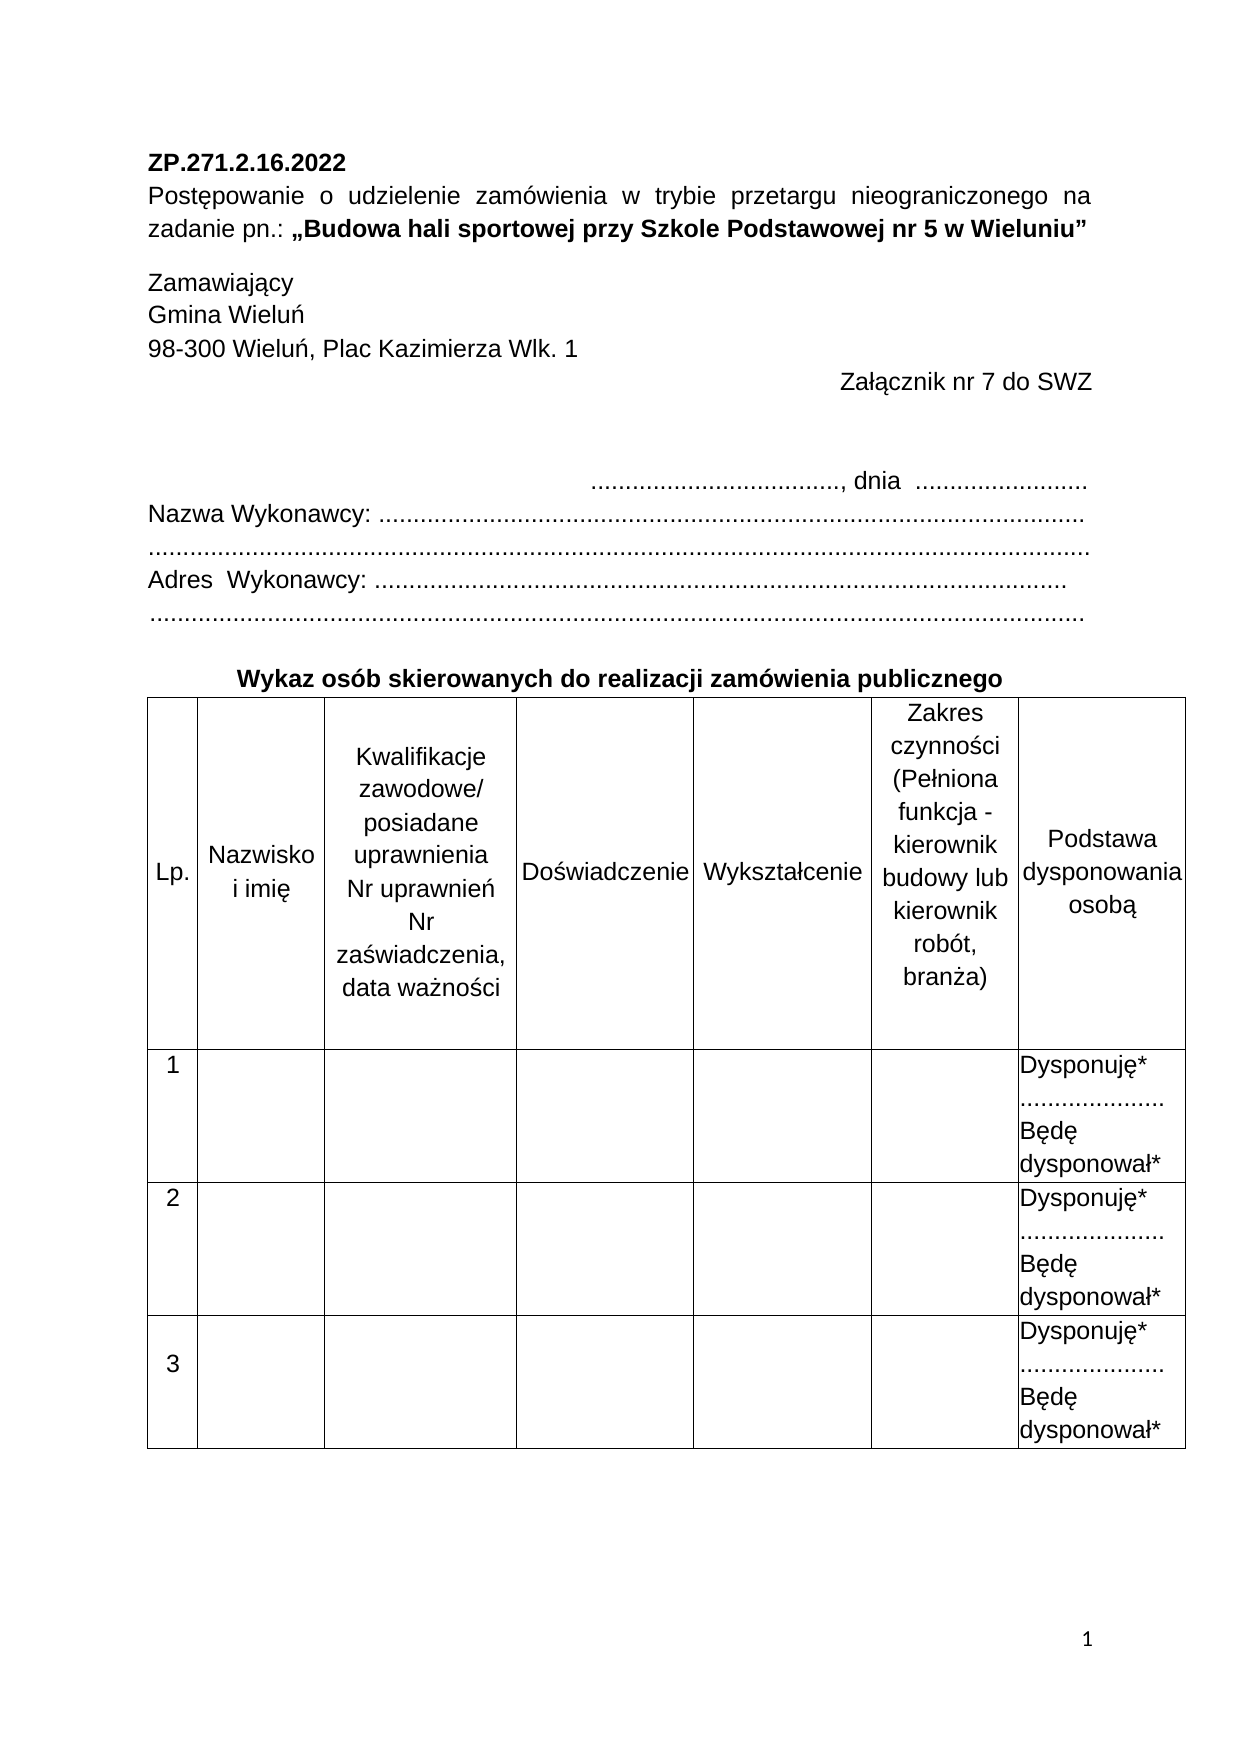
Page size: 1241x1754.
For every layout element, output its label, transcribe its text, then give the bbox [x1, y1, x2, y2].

text ...................................., dnia ......................... [148, 466, 1093, 494]
table_cell Dysponuję* ..................... Będę dysponował* [1019, 1050, 1185, 1182]
text ........................................................................................................................................ [148, 532, 1093, 560]
table_cell [325, 1316, 516, 1448]
table_cell [872, 1183, 1018, 1315]
table_cell [517, 1316, 693, 1448]
table_cell [198, 1316, 324, 1448]
text Wykaz osób skierowanych do realizacji zamówienia publicznego [148, 664, 1093, 692]
text ....................................................................................................................................... [149, 598, 1093, 626]
table_header Lp. [148, 698, 197, 1049]
text Postępowanie o udzielenie zamówienia w trybie przetargu nieograniczonego na zadanie pn.: „Budowa hali sportowej przy Szkole Podstawowej nr 5 w Wieluniu” [148, 181, 1093, 242]
text Załącznik nr 7 do SWZ [148, 367, 1093, 395]
table_cell 2 [148, 1183, 197, 1315]
table_cell 1 [148, 1050, 197, 1182]
text ZP.271.2.16.2022 [148, 148, 1093, 176]
table_header Kwalifikacje zawodowe/ posiadane uprawnienia Nr uprawnień Nr zaświadczenia, data ważności [325, 698, 516, 1049]
table_cell [694, 1183, 871, 1315]
table_cell [872, 1316, 1018, 1448]
table_cell [872, 1050, 1018, 1182]
text 98-300 Wieluń, Plac Kazimierza Wlk. 1 [148, 333, 1093, 362]
table_header Doświadczenie [517, 698, 693, 1049]
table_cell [1019, 1183, 1185, 1315]
text Zamawiający [148, 267, 1093, 296]
table_cell [694, 1050, 871, 1182]
table_header Zakres czynności (Pełniona funkcja - kierownik budowy lub kierownik robót, branża) [872, 698, 1018, 1049]
table_header Wykształcenie [694, 698, 871, 1049]
table_header Podstawa dysponowania osobą [1019, 698, 1185, 1049]
table_cell [198, 1183, 324, 1315]
text Adres Wykonawcy: .................................................................................................... [148, 565, 1093, 593]
text Gmina Wieluń [148, 301, 1093, 329]
table_cell [325, 1050, 516, 1182]
table_header Nazwisko i imię [198, 698, 324, 1049]
table_cell [325, 1183, 516, 1315]
table_cell [517, 1050, 693, 1182]
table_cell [1019, 1316, 1185, 1448]
table_cell [198, 1050, 324, 1182]
table_cell 3 [148, 1316, 197, 1448]
table_cell [517, 1183, 693, 1315]
text Nazwa Wykonawcy: ...................................................................................................... [148, 499, 1093, 527]
table_cell [694, 1316, 871, 1448]
